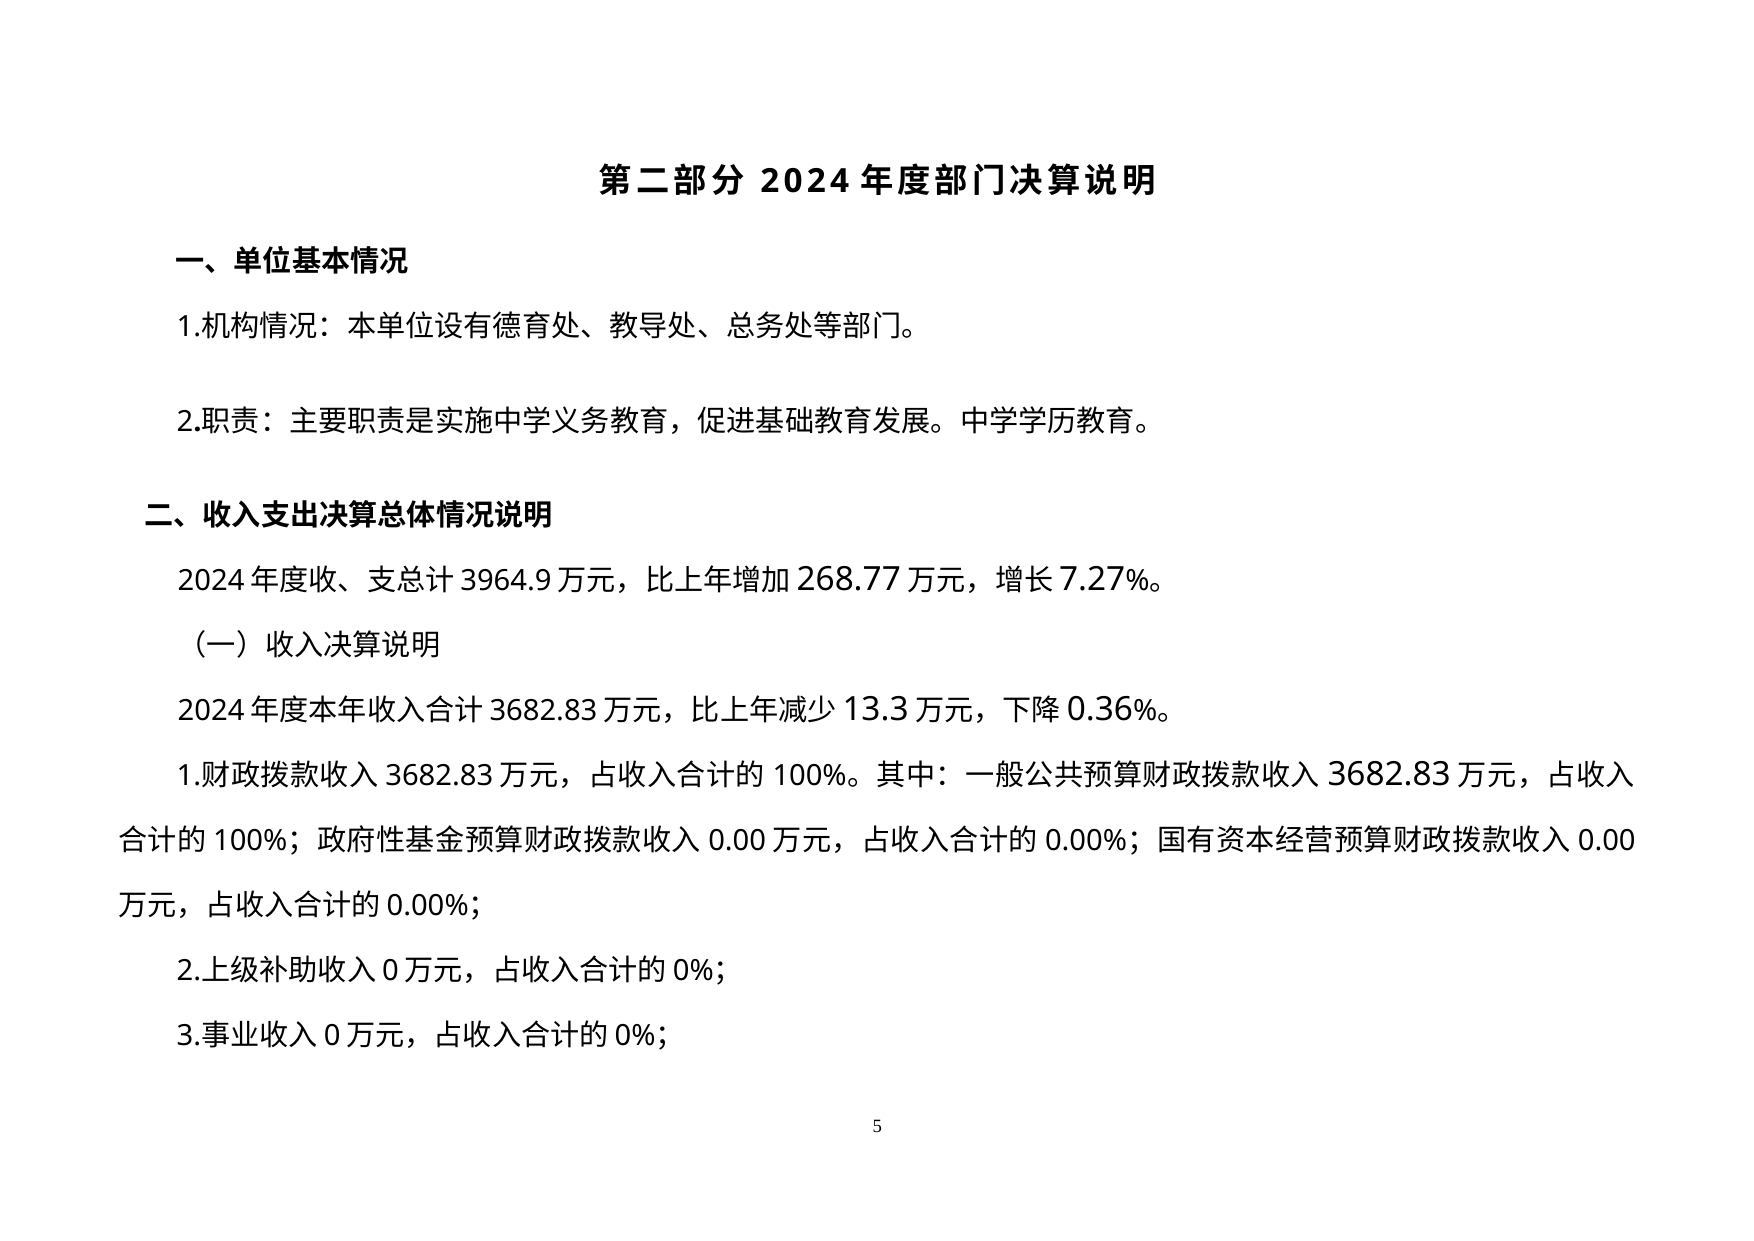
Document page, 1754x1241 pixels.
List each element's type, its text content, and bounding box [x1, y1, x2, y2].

list 3.事业收入0万元，占收入合计的0%； [118, 1000, 1636, 1065]
text 二、收入支出决算总体情况说明 [118, 480, 1636, 545]
text （一）收入决算说明 [118, 610, 1636, 675]
list 2.上级补助收入0万元，占收入合计的0%； [118, 935, 1636, 1000]
text 2024年度本年收入合计3682.83万元，比上年减少13.3万元，下降0.36%。 [118, 675, 1636, 740]
text 1.机构情况：本单位设有德育处、教导处、总务处等部门。 [118, 292, 1636, 357]
text 一、单位基本情况 [118, 227, 1636, 292]
text 2024年度收、支总计3964.9万元，比上年增加268.77万元，增长7.27%。 [118, 545, 1636, 610]
subtitle 2.职责：主要职责是实施中学义务教育，促进基础教育发展。中学学历教育。 [118, 386, 1636, 451]
text 第二部分 2024年度部门决算说明 [118, 145, 1636, 210]
list 1.财政拨款收入3682.83万元，占收入合计的100%。其中：一般公共预算财政拨款收入3682.83万元，占收入合计的100%；政府性基金预算财政拨款收入0.00万元，占收入合计的0.00%；国有资本经营预算财政拨款收入0.00万元，占收入合计的0.00%； [118, 740, 1636, 935]
